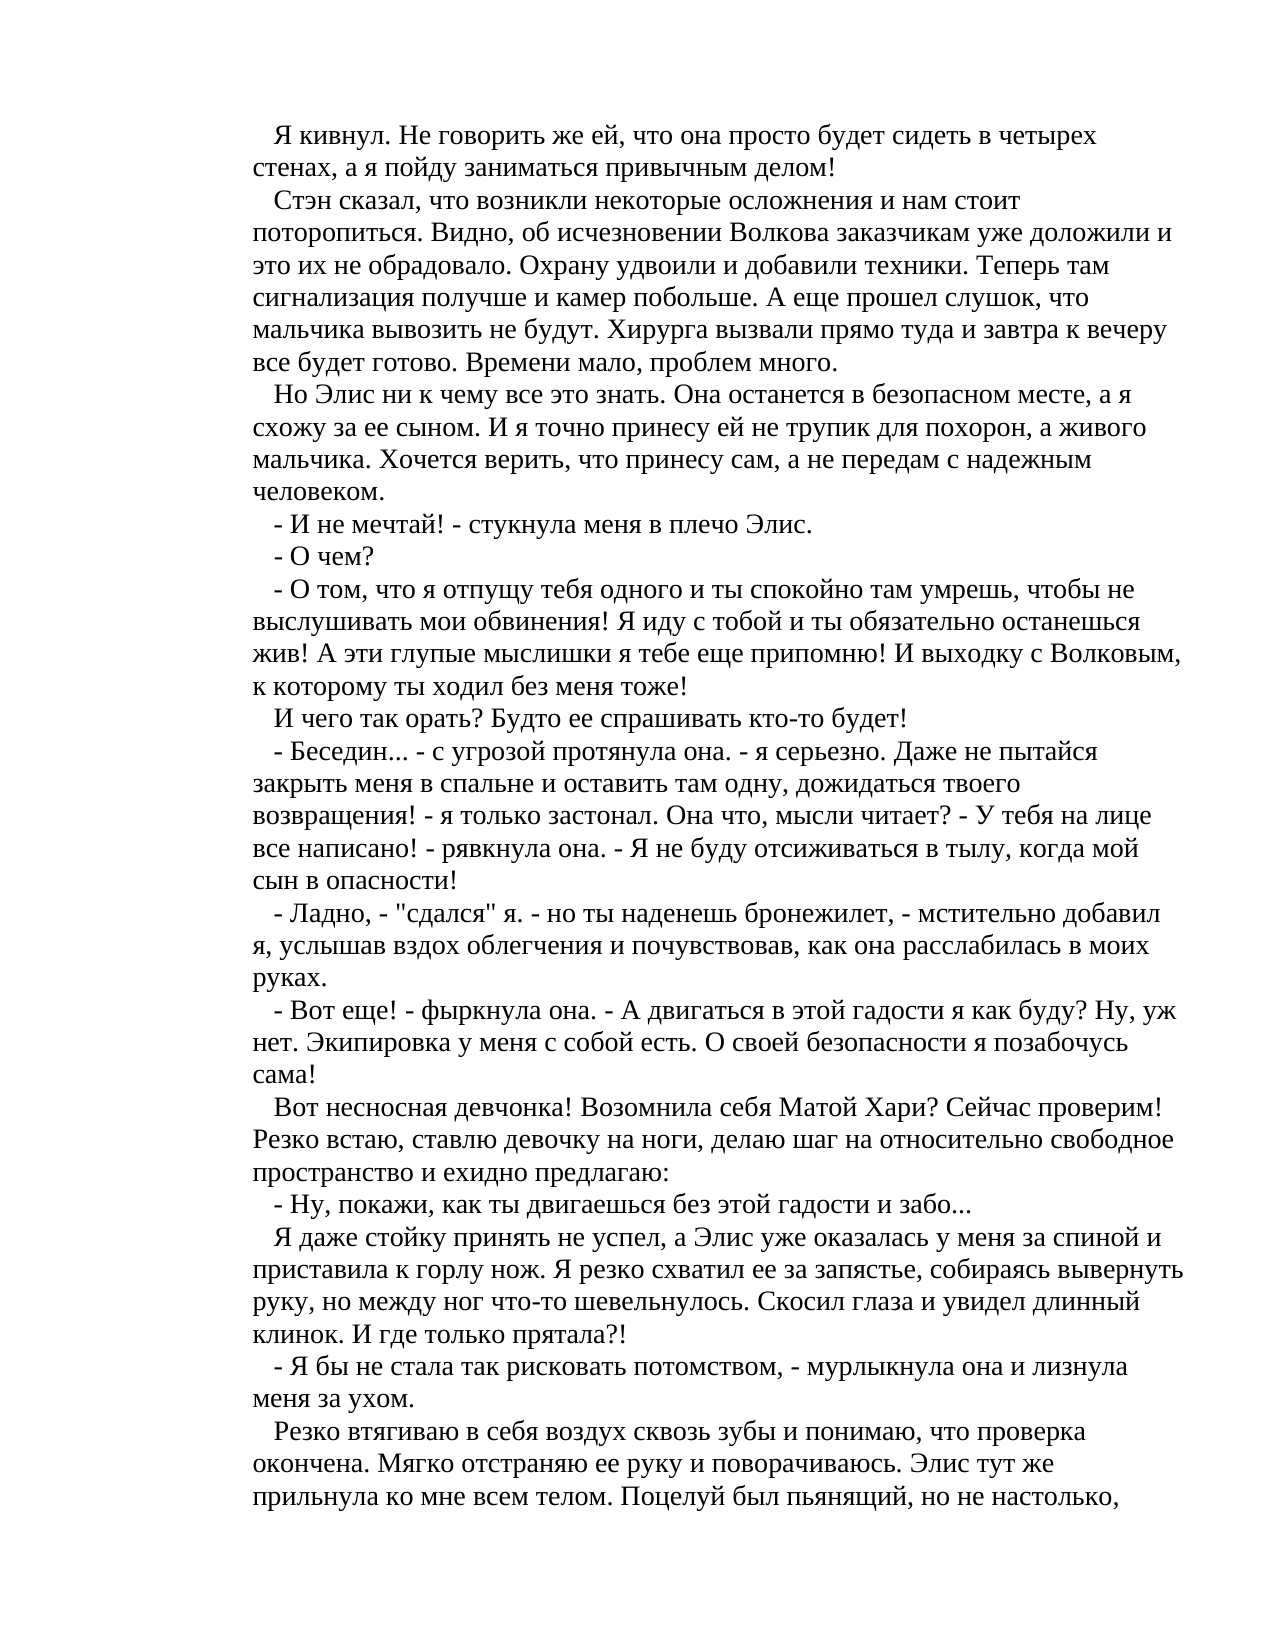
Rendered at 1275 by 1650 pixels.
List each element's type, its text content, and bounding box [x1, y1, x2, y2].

text Я кивнул. Не говорить же ей, что она просто будет сидеть в четырех стенах, а я пойду заниматься привычным делом! [252, 118, 1186, 183]
text Но Элис ни к чему все это знать. Она останется в безопасном месте, а я схожу за ее сыном. И я точно принесу ей не трупик для похорон, а живого мальчика. Хочется верить, что принесу сам, а не передам с надежным человеком. [252, 377, 1186, 507]
text - Беседин... - с угрозой протянула она. - я серьезно. Даже не пытайся закрыть меня в спальне и оставить там одну, дожидаться твоего возвращения! - я только застонал. Она что, мысли читает? - У тебя на лице все написано! - рявкнула она. - Я не буду отсиживаться в тылу, когда мой сын в опасности! [252, 734, 1186, 896]
text И чего так орать? Будто ее спрашивать кто-то будет! [252, 701, 1186, 734]
text - Ладно, - "сдался" я. - но ты наденешь бронежилет, - мстительно добавил я, услышав вздох облегчения и почувствовав, как она расслабилась в моих руках. [252, 896, 1186, 993]
text - И не мечтай! - стукнула меня в плечо Элис. [252, 507, 1186, 539]
text Стэн сказал, что возникли некоторые осложнения и нам стоит поторопиться. Видно, об исчезновении Волкова заказчикам уже доложили и это их не обрадовало. Охрану удвоили и добавили техники. Теперь там сигнализация получше и камер побольше. А еще прошел слушок, что мальчика вывозить не будут. Хирурга вызвали прямо туда и завтра к вечеру все будет готово. Времени мало, проблем много. [252, 183, 1186, 377]
text - О том, что я отпущу тебя одного и ты спокойно там умрешь, чтобы не выслушивать мои обвинения! Я иду с тобой и ты обязательно останешься жив! А эти глупые мыслишки я тебе еще припомню! И выходку с Волковым, к которому ты ходил без меня тоже! [252, 572, 1186, 701]
text - Вот еще! - фыркнула она. - А двигаться в этой гадости я как буду? Ну, уж нет. Экипировка у меня с собой есть. О своей безопасности я позабочусь сама! [252, 993, 1186, 1090]
text - Ну, покажи, как ты двигаешься без этой гадости и забо... [252, 1187, 1186, 1219]
text Я даже стойку принять не успел, а Элис уже оказалась у меня за спиной и приставила к горлу нож. Я резко схватил ее за запястье, собираясь вывернуть руку, но между ног что-то шевельнулось. Скосил глаза и увидел длинный клинок. И где только прятала?! [252, 1219, 1186, 1349]
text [252, 1414, 1186, 1511]
text - О чем? [252, 539, 1186, 572]
text Вот несносная девчонка! Возомнила себя Матой Хари? Сейчас проверим! Резко встаю, ставлю девочку на ноги, делаю шаг на относительно свободное пространство и ехидно предлагаю: [252, 1090, 1186, 1187]
text - Я бы не стала так рисковать потомством, - мурлыкнула она и лизнула меня за ухом. [252, 1349, 1186, 1414]
